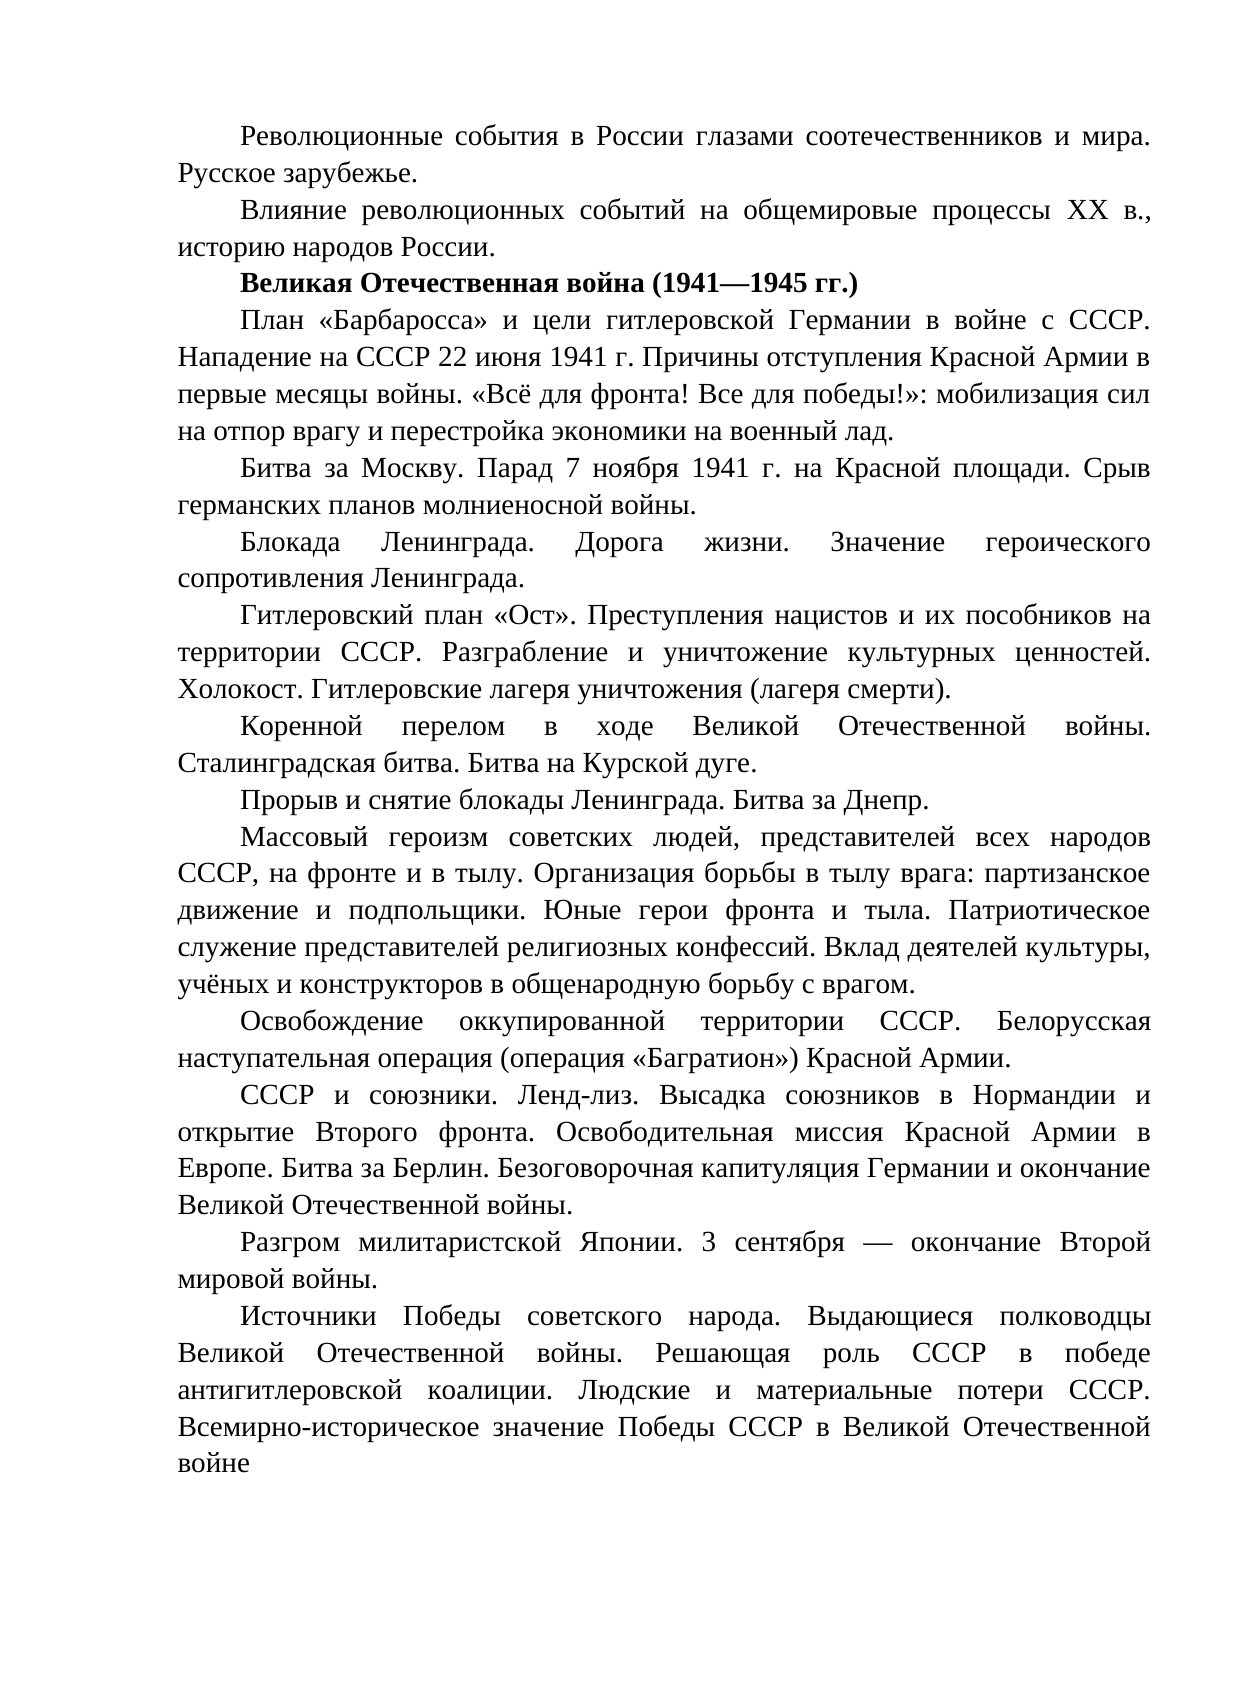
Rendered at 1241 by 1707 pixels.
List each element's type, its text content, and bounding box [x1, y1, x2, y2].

text Разгром милитаристской Японии. 3 сентября — окончание Второй мировой войны. [177, 1224, 1152, 1295]
text Революционные события в России глазами соотечественников и мира. Русское зарубежье. [177, 118, 1152, 188]
text Коренной перелом в ходе Великой Отечественной войны. Сталинградская битва. Битва на Курской дуге. [177, 708, 1152, 778]
text Освобождение оккупированной территории СССР. Белорусская наступательная операция (операция «Багратион») Красной Армии. [177, 1003, 1152, 1073]
text Блокада Ленинграда. Дорога жизни. Значение героического сопротивления Ленинграда. [177, 524, 1152, 594]
text Массовый героизм советских людей, представителей всех народов СССР, на фронте и в тылу. Организация борьбы в тылу врага: партизанское движение и подпольщики. Юные герои фронта и тыла. Патриотическое служение представителей религиозных конфессий. Вклад деятелей культуры, учёных и конструкторов в общенародную борьбу с врагом. [177, 819, 1152, 1000]
text Гитлеровский план «Ост». Преступления нацистов и их пособников на территории СССР. Разграбление и уничтожение культурных ценностей. Холокост. Гитлеровские лагеря уничтожения (лагеря смерти). [177, 597, 1152, 705]
text Прорыв и снятие блокады Ленинграда. Битва за Днепр. [177, 782, 1152, 815]
text СССР и союзники. Ленд-лиз. Высадка союзников в Нормандии и открытие Второго фронта. Освободительная миссия Красной Армии в Европе. Битва за Берлин. Безоговорочная капитуляция Германии и окончание Великой Отечественной войны. [177, 1077, 1152, 1221]
text Битва за Москву. Парад 7 ноября 1941 г. на Красной площади. Срыв германских планов молниеносной войны. [177, 450, 1152, 520]
text Источники Победы советского народа. Выдающиеся полководцы Великой Отечественной войны. Решающая роль СССР в победе антигитлеровской коалиции. Людские и материальные потери СССР. Всемирно-историческое значение Победы СССР в Великой Отечественной войне [177, 1298, 1152, 1479]
text План «Барбаросса» и цели гитлеровской Германии в войне с СССР. Нападение на СССР 22 июня 1941 г. Причины отступления Красной Армии в первые месяцы войны. «Всё для фронта! Все для победы!»: мобилизация сил на отпор врагу и перестройка экономики на военный лад. [177, 302, 1152, 447]
text Великая Отечественная война (1941—1945 гг.) [177, 266, 1152, 299]
text Влияние революционных событий на общемировые процессы XX в., историю народов России. [177, 192, 1152, 262]
